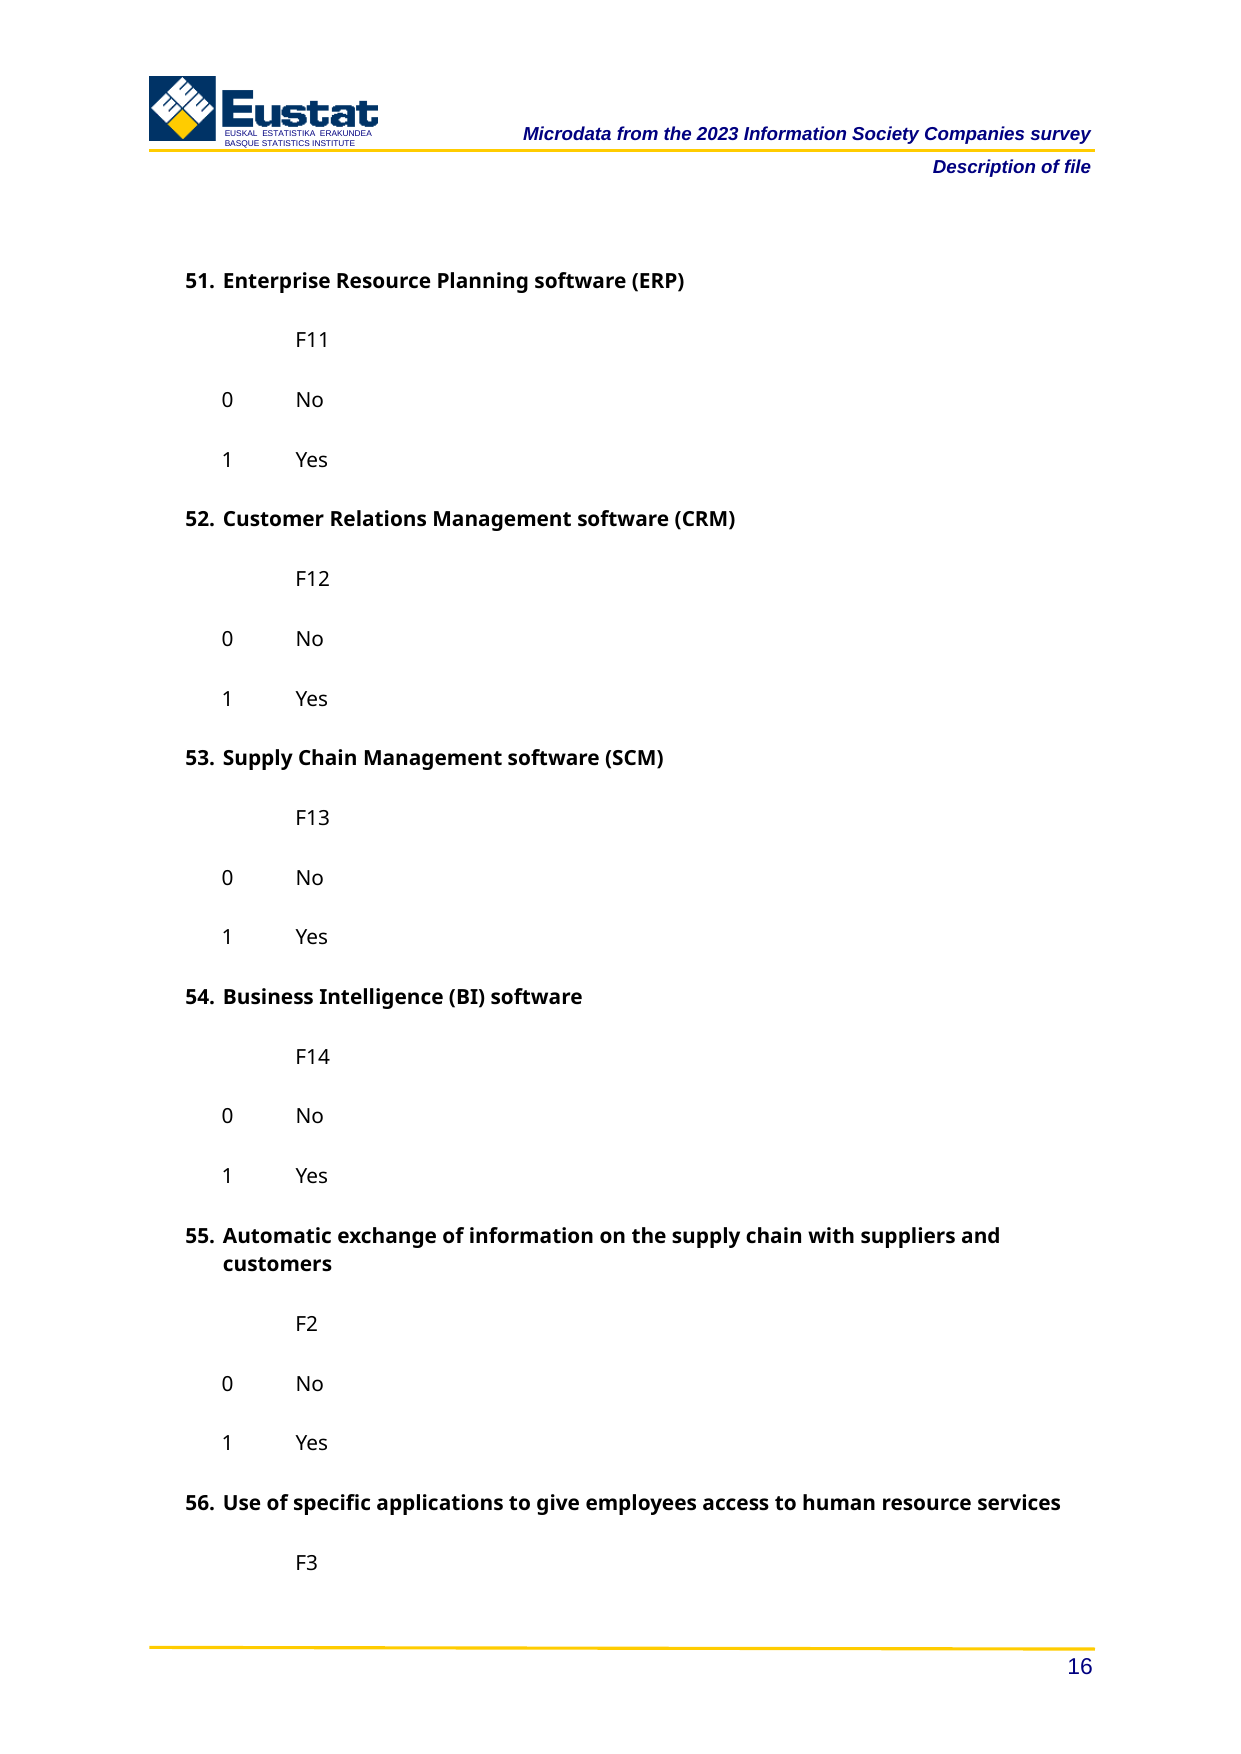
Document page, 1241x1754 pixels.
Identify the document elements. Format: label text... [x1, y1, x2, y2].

list 1 Yes [148, 1428, 1092, 1457]
list Business Intelligence (BI) software [185, 982, 1092, 1011]
list F2 [295, 1309, 1092, 1337]
list F13 [295, 803, 1092, 831]
list Customer Relations Management software (CRM) [185, 504, 1092, 533]
list Enterprise Resource Planning software (ERP) [185, 266, 1092, 294]
list 0 No [221, 1101, 1092, 1130]
list Use of specific applications to give employees access to human resource services [185, 1488, 1092, 1516]
list Automatic exchange of information on the supply chain with suppliers and customers [185, 1221, 1092, 1278]
list F3 [295, 1548, 1092, 1576]
list 1 Yes [148, 1161, 1092, 1189]
picture [149, 76, 378, 141]
list 0 No [221, 624, 1092, 652]
list 1 Yes [148, 445, 1092, 473]
list 0 No [221, 863, 1092, 891]
list 0 No [221, 385, 1092, 414]
list F12 [295, 564, 1092, 593]
list F11 [295, 326, 1092, 354]
list 1 Yes [148, 684, 1092, 712]
list F14 [295, 1042, 1092, 1070]
list 1 Yes [148, 922, 1092, 951]
list Supply Chain Management software (SCM) [185, 743, 1092, 772]
list 0 No [221, 1369, 1092, 1397]
